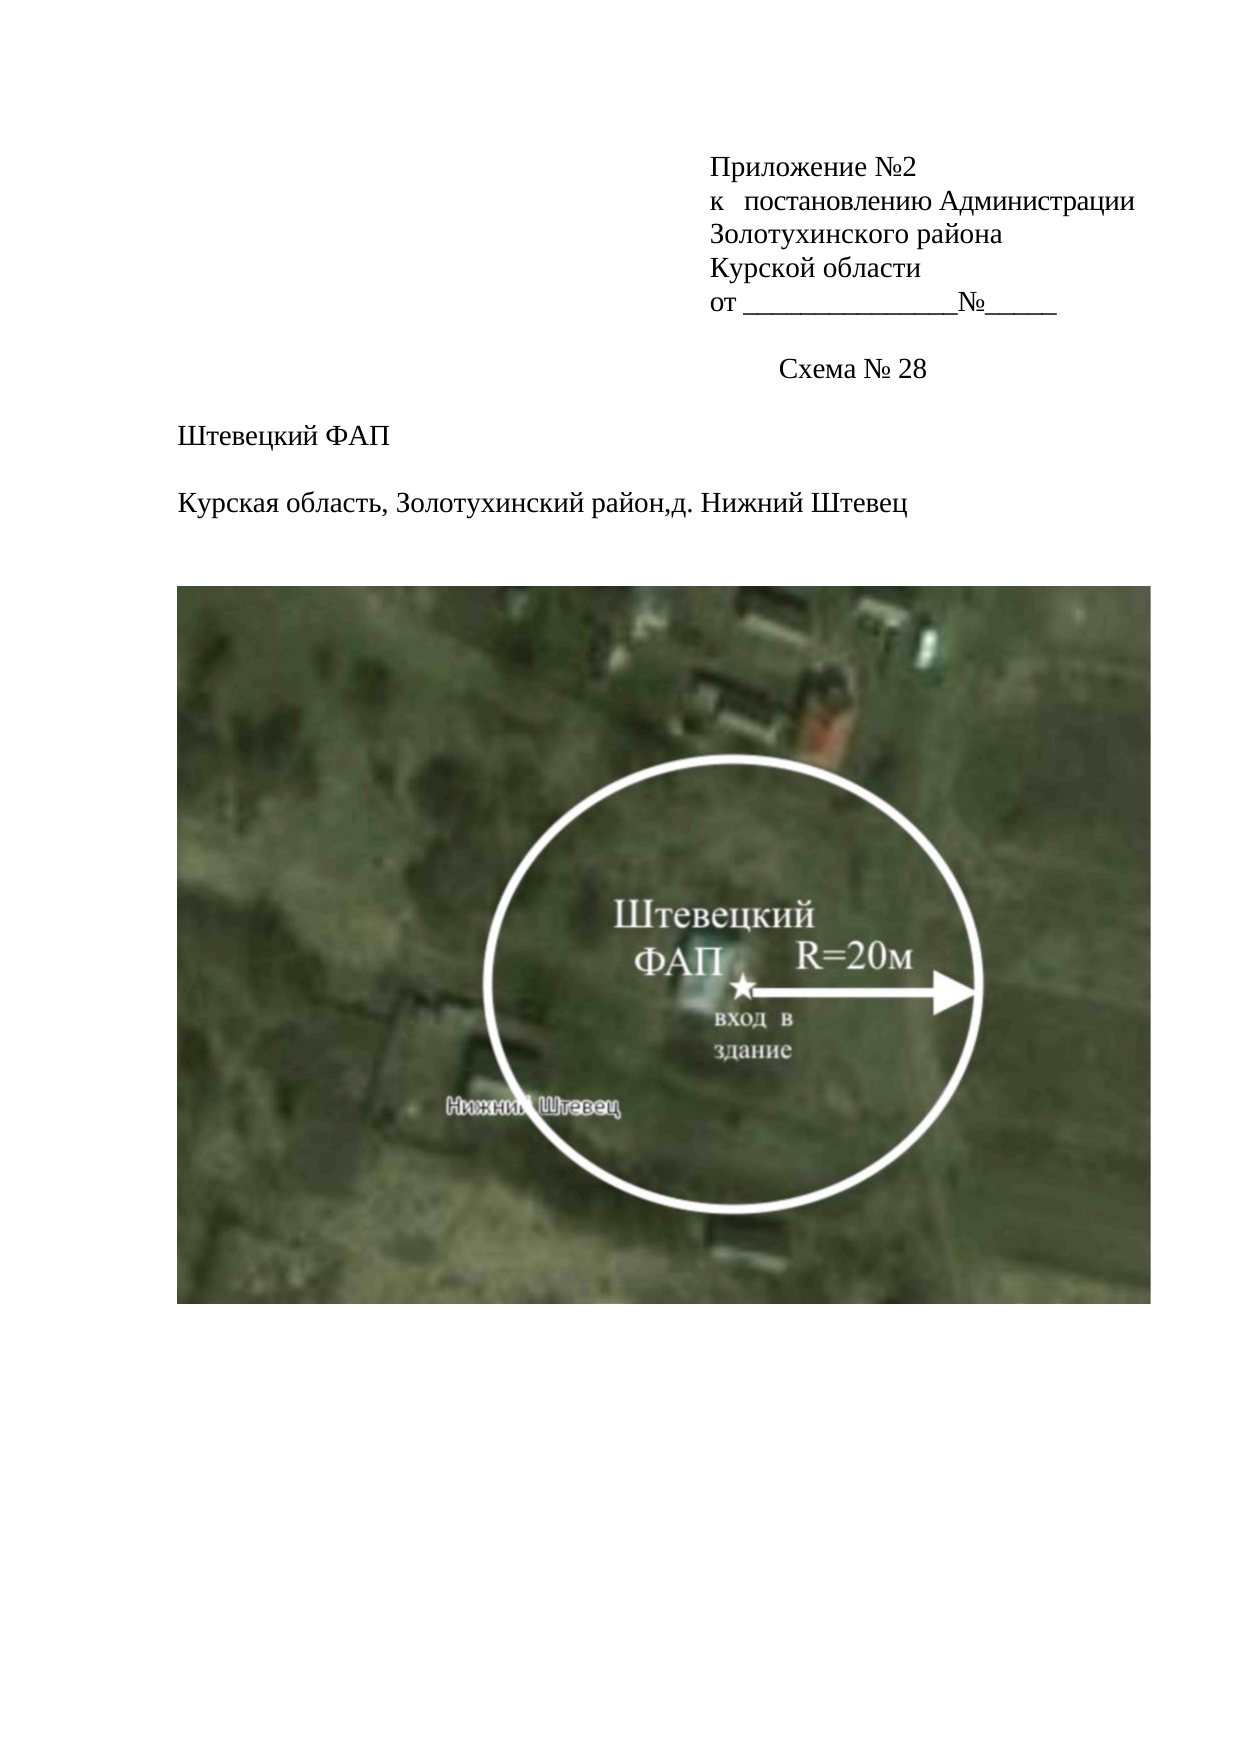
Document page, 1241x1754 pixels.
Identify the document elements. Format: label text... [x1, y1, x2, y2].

text Приложение №2 [709, 150, 1151, 183]
text Курской области [709, 251, 1151, 284]
text Курская область, Золотухинский район,д. Нижний Штевец [177, 485, 1151, 518]
text от _______________№_____ [709, 284, 1151, 318]
picture [177, 586, 1151, 1304]
text Штевецкий ФАП [177, 418, 688, 452]
text Золотухинского района [709, 217, 1151, 251]
text к постановлению Администрации [709, 183, 1151, 217]
text Схема № 28 [779, 351, 1151, 385]
